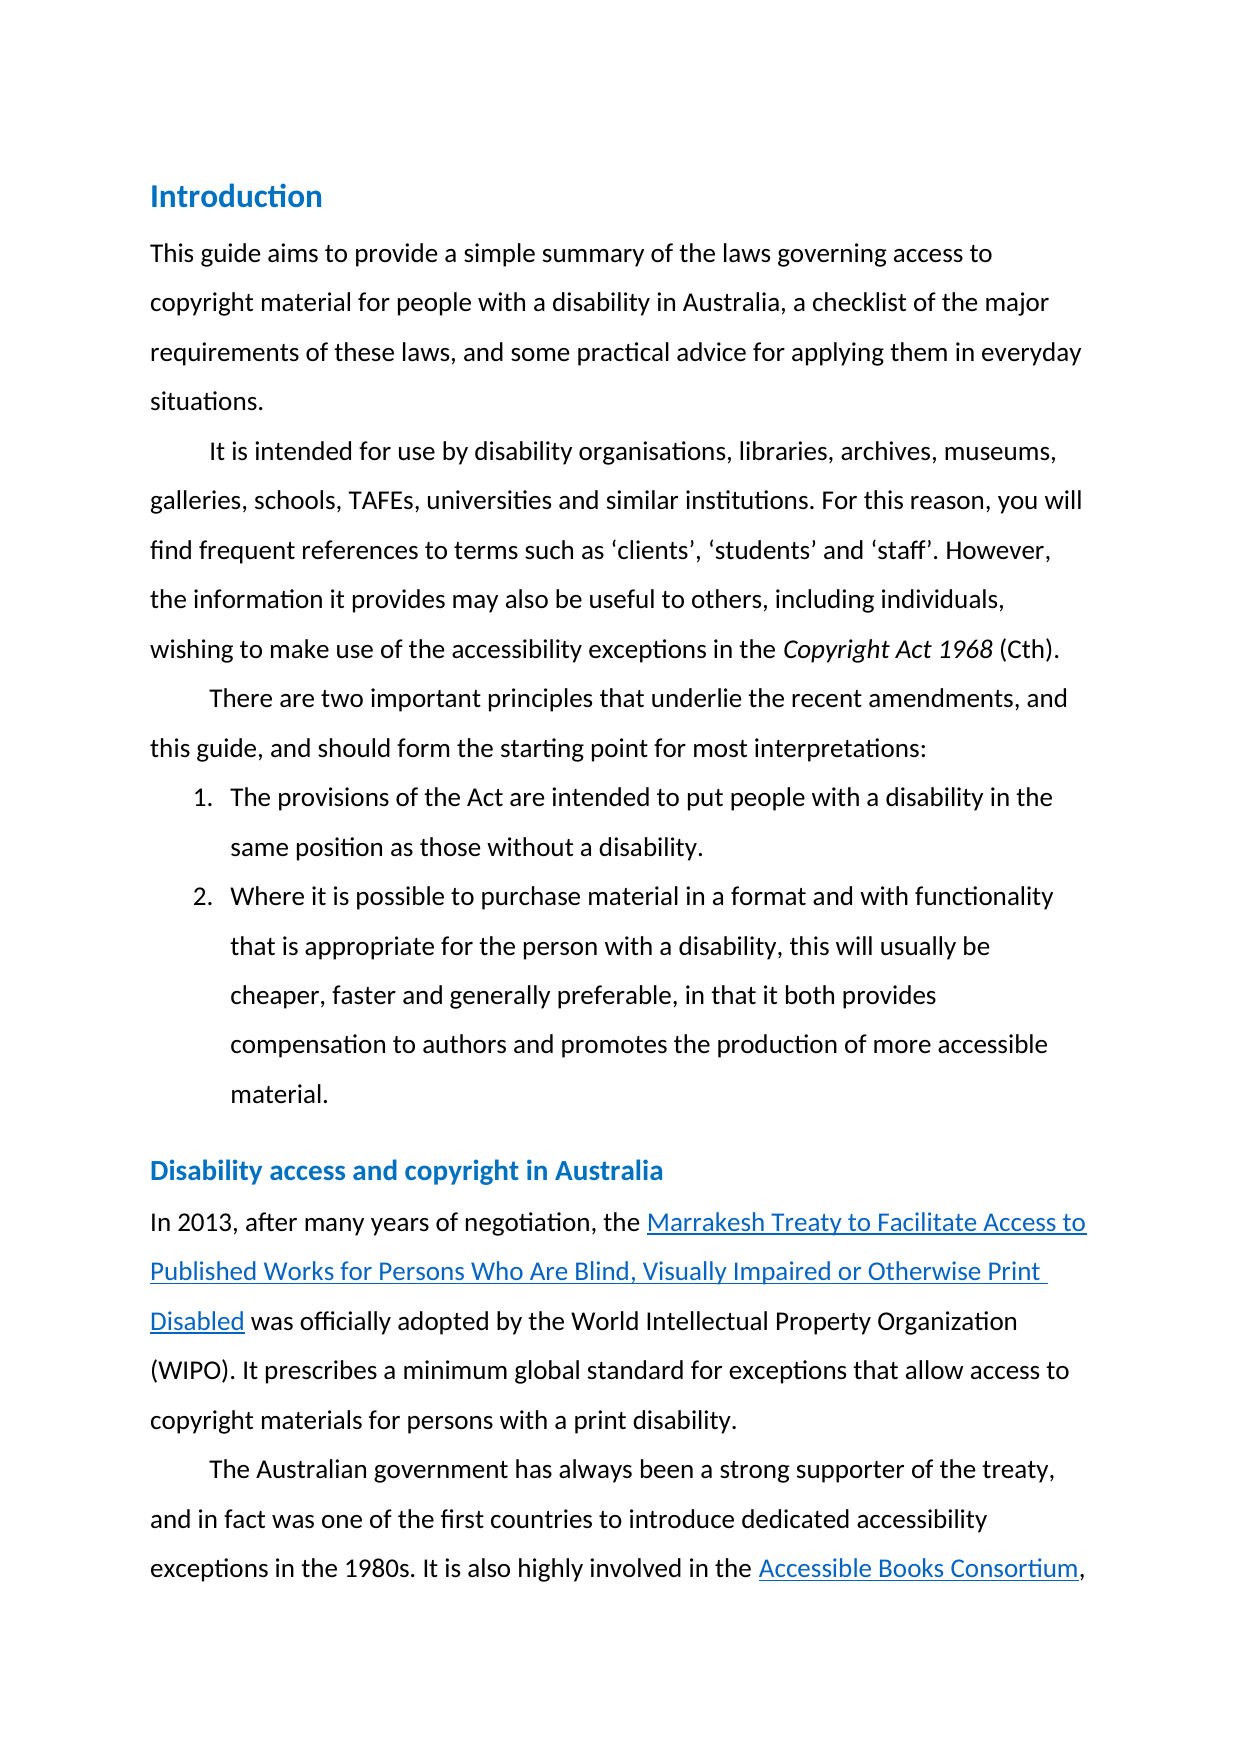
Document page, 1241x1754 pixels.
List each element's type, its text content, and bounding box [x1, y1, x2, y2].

list Where it is possible to purchase material in a format and with functionality that is appropriate for the person with a disability, this will usually be cheaper, faster and generally preferable, in that it both provides compensation to authors and promotes the production of more accessible material. [193, 879, 1090, 1110]
list The provisions of the Act are intended to put people with a disability in the same position as those without a disability. [193, 780, 1090, 863]
text In 2013, after many years of negotiation, the Marrakesh Treaty to Facilitate Access to Published Works for Persons Who Are Blind, Visually Impaired or Otherwise Print Disabled was officially adopted by the World Intellectual Property Organization (WIPO). It prescribes a minimum global standard for exceptions that allow access to copyright materials for persons with a print disability. [150, 1205, 1090, 1436]
subtitle Disability access and copyright in Australia [150, 1152, 1090, 1187]
text It is intended for use by disability organisations, libraries, archives, museums, galleries, schools, TAFEs, universities and similar institutions. For this reason, you will find frequent references to terms such as ‘clients’, ‘students’ and ‘staff’. However, the information it provides may also be useful to others, including individuals, wishing to make use of the accessibility exceptions in the Copyright Act 1968 (Cth). [150, 434, 1090, 665]
text There are two important principles that underlie the recent amendments, and this guide, and should form the starting point for most interpretations: [150, 681, 1090, 764]
subtitle Introduction [150, 175, 1090, 216]
text This guide aims to provide a simple summary of the laws governing access to copyright material for people with a disability in Australia, a checklist of the major requirements of these laws, and some practical advice for applying them in everyday situations. [150, 236, 1090, 417]
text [150, 1452, 1090, 1584]
